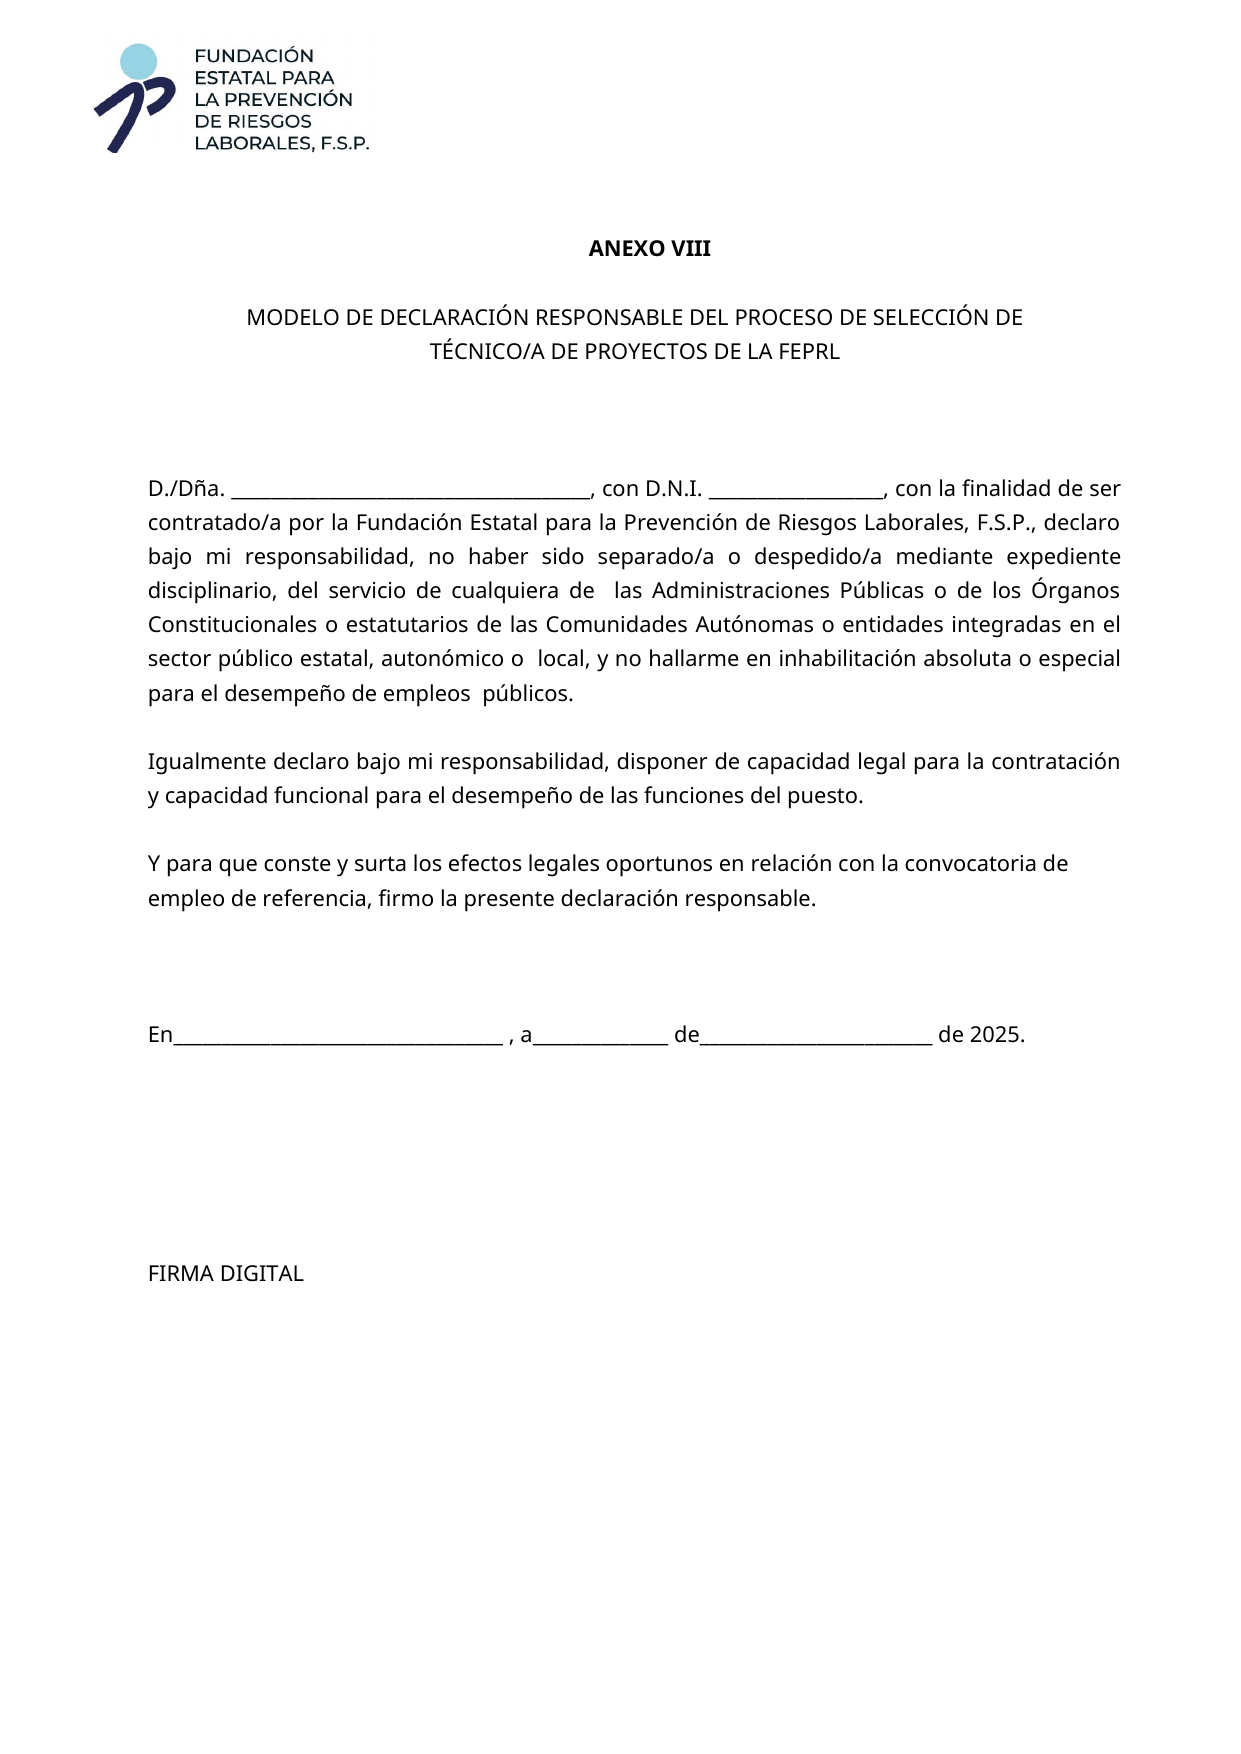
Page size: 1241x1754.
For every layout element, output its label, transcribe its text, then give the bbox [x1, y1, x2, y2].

picture [88, 29, 382, 153]
text empleo de referencia, firmo la presente declaración responsable. [148, 882, 1122, 912]
text ANEXO VIII [177, 233, 1122, 263]
text MODELO DE DECLARACIÓN RESPONSABLE DEL PROCESO DE SELECCIÓN DE [148, 302, 1122, 331]
text Igualmente declaro bajo mi responsabilidad, disponer de capacidad legal para la contratación y capacidad funcional para el desempeño de las funciones del puesto. [148, 746, 1122, 810]
text Y para que conste y surta los efectos legales oportunos en relación con la convocatoria de [148, 848, 1122, 878]
text FIRMA DIGITAL [148, 1258, 1122, 1288]
text D./Dña. _____________________________________, con D.N.I. __________________, con la finalidad de ser contratado/a por la Fundación Estatal para la Prevención de Riesgos Laborales, F.S.P., declaro bajo mi responsabilidad, no haber sido separado/a o despedido/a mediante expediente disciplinario, del servicio de cualquiera de las Administraciones Públicas o de los Órganos Constitucionales o estatutarios de las Comunidades Autónomas o entidades integradas en el sector público estatal, autonómico o local, y no hallarme en inhabilitación absoluta o especial para el desempeño de empleos públicos. [148, 472, 1122, 707]
text En__________________________________ , a______________ de________________________ de 2025. [148, 1019, 1122, 1049]
text TÉCNICO/A DE PROYECTOS DE LA FEPRL [148, 336, 1122, 366]
